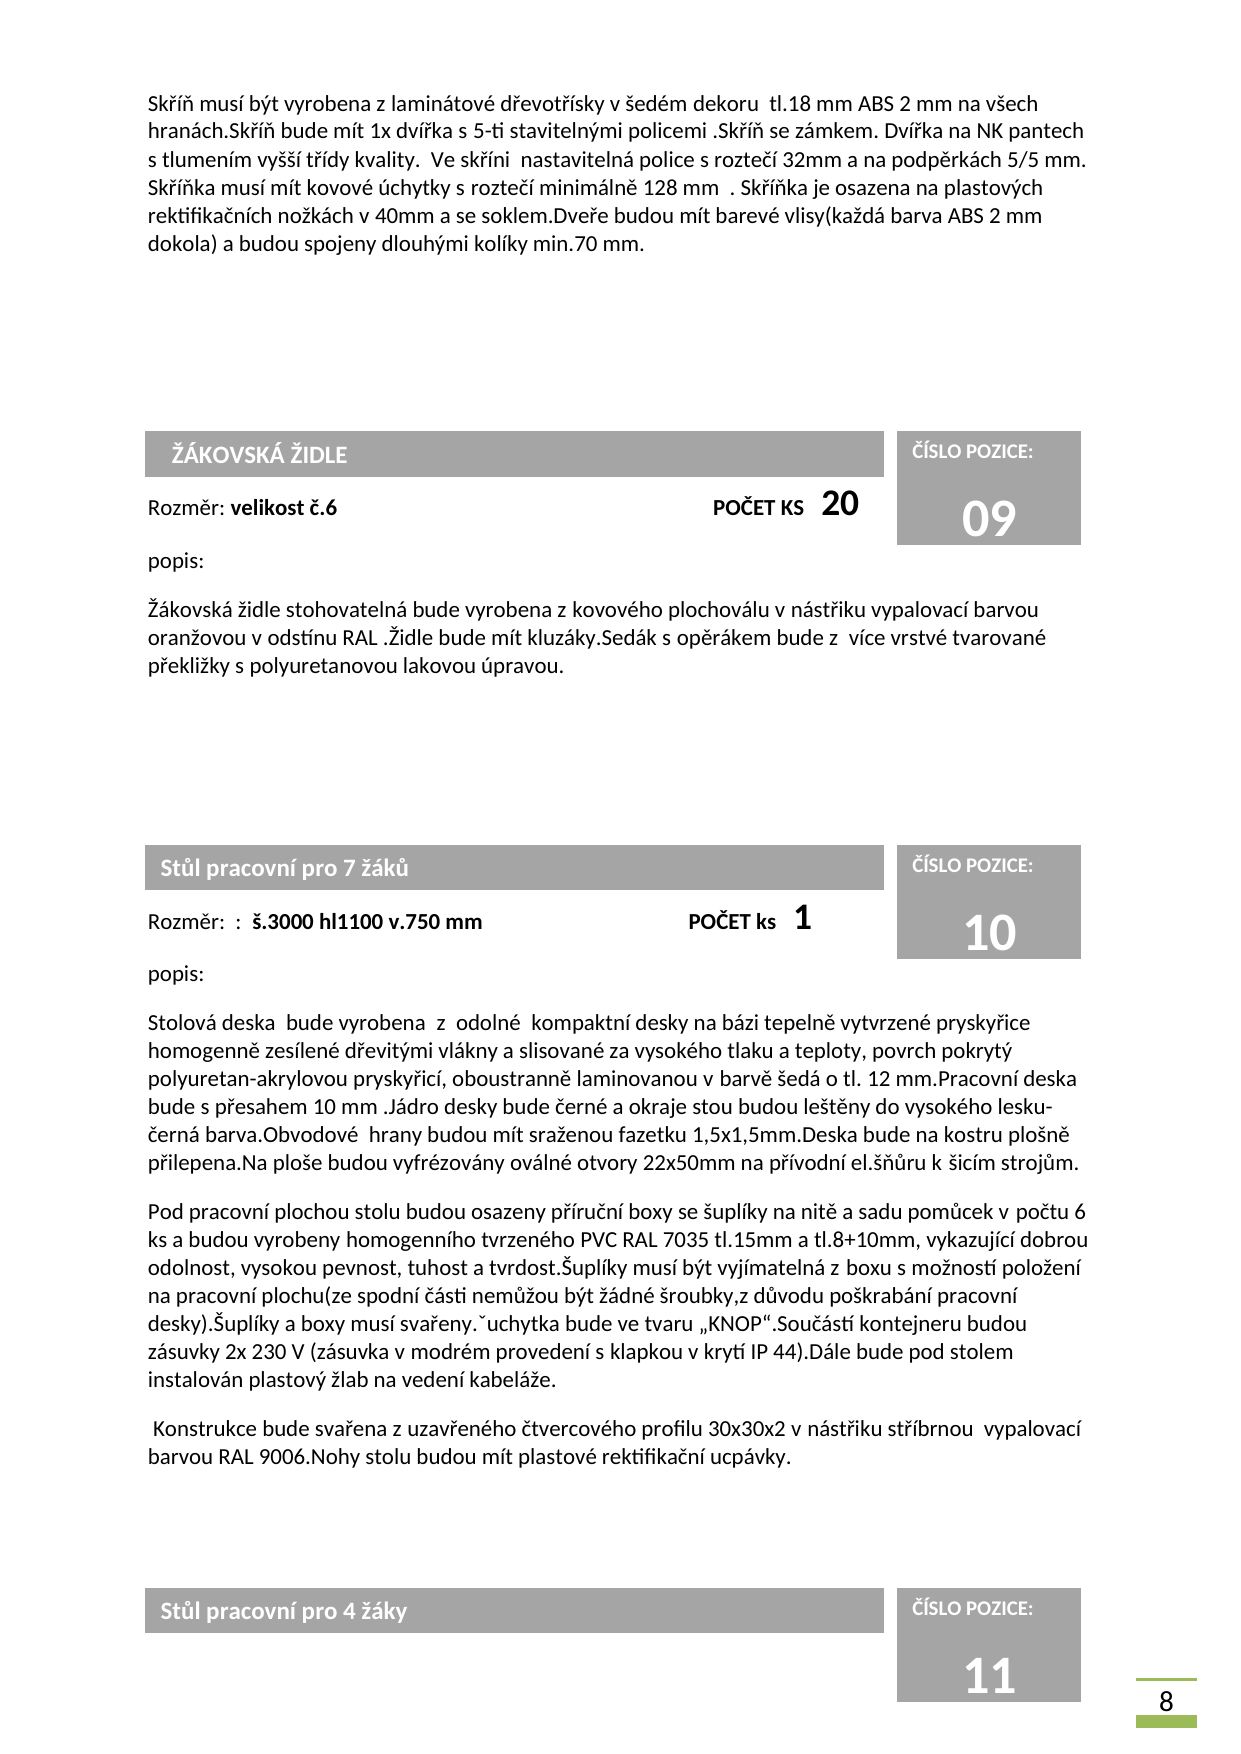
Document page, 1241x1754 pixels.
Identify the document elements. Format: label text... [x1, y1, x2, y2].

text Rozměr: : š.3000 hl1100 v.750 mm POČET ks 1 [148, 893, 897, 939]
text popis: [148, 959, 1092, 987]
text Pod pracovní plochou stolu budou osazeny příruční boxy se šuplíky na nitě a sadu pomůcek v počtu 6 ks a budou vyrobeny homogenního tvrzeného PVC RAL 7035 tl.15mm a tl.8+10mm, vykazující dobrou odolnost, vysokou pevnost, tuhost a tvrdost.Šuplíky musí být vyjímatelná z boxu s možností položení na pracovní plochu(ze spodní části nemůžou být žádné šroubky,z důvodu poškrabání pracovní desky).Šuplíky a boxy musí svařeny.ˇuchytka bude ve tvaru „KNOP“.Součástí kontejneru budou zásuvky 2x 230 V (zásuvka v modrém provedení s klapkou v krytí IP 44).Dále bude pod stolem instalován plastový žlab na vedení kabeláže. [148, 1197, 1092, 1393]
text Stolová deska bude vyrobena z odolné kompaktní desky na bázi tepelně vytvrzené pryskyřice homogenně zesílené dřevitými vlákny a slisované za vysokého tlaku a teploty, povrch pokrytý polyuretan-akrylovou pryskyřicí, oboustranně laminovanou v barvě šedá o tl. 12 mm.Pracovní deska bude s přesahem 10 mm .Jádro desky bude černé a okraje stou budou leštěny do vysokého lesku-černá barva.Obvodové hrany budou mít sraženou fazetku 1,5x1,5mm.Deska bude na kostru plošně přilepena.Na ploše budou vyfrézovány oválné otvory 22x50mm na přívodní el.šňůru k šicím strojům. [148, 1008, 1092, 1176]
text Rozměr: velikost č.6 POČET KS 20 [148, 479, 897, 525]
text Skříň musí být vyrobena z laminátové dřevotřísky v šedém dekoru tl.18 mm ABS 2 mm na všech hranách.Skříň bude mít 1x dvířka s 5-ti stavitelnými policemi .Skříň se zámkem. Dvířka na NK pantech s tlumením vyšší třídy kvality. Ve skříni nastavitelná police s roztečí 32mm a na podpěrkách 5/5 mm. Skříňka musí mít kovové úchytky s roztečí minimálně 128 mm . Skříňka je osazena na plastových rektifikačních nožkách v 40mm a se soklem.Dveře budou mít barevé vlisy(každá barva ABS 2 mm dokola) a budou spojeny dlouhými kolíky min.70 mm. [148, 89, 1092, 257]
text popis: [148, 546, 1092, 574]
text Žákovská židle stohovatelná bude vyrobena z kovového plochoválu v nástřiku vypalovací barvou oranžovou v odstínu RAL .Židle bude mít kluzáky.Sedák s opěrákem bude z více vrstvé tvarované překližky s polyuretanovou lakovou úpravou. [148, 595, 1092, 679]
text Konstrukce bude svařena z uzavřeného čtvercového profilu 30x30x2 v nástřiku stříbrnou vypalovací barvou RAL 9006.Nohy stolu budou mít plastové rektifikační ucpávky. [148, 1414, 1092, 1470]
